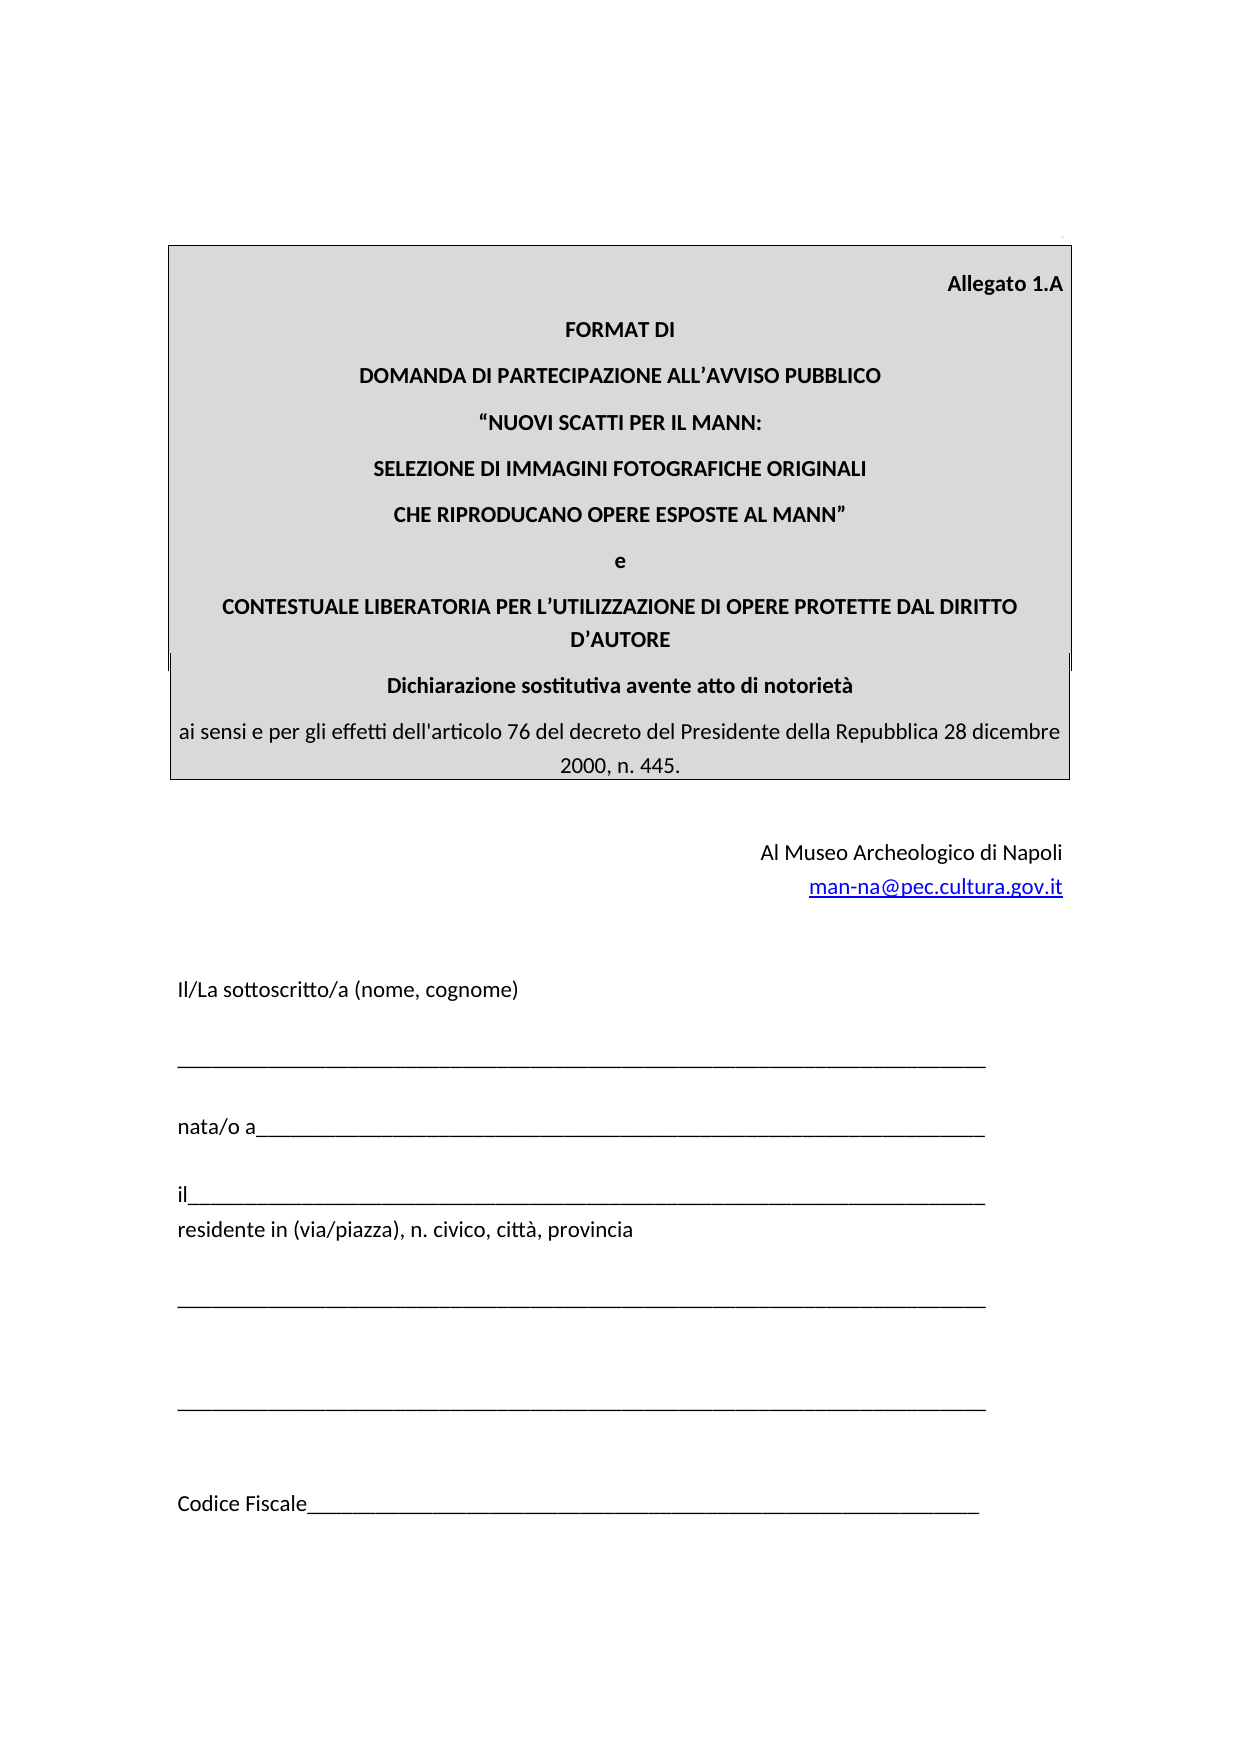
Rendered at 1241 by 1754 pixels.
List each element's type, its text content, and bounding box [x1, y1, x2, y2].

text CHE RIPRODUCANO OPERE ESPOSTE AL MANN” [169, 497, 1071, 528]
text Al Museo Archeologico di Napoli [207, 838, 1063, 866]
text ai sensi e per gli effetti dell'articolo 76 del decreto del Presidente della Repubblica 28 dicembre 2000, n. 445. [171, 716, 1069, 779]
text residente in (via/piazza), n. civico, città, provincia [177, 1215, 1063, 1243]
text Allegato 1.A [169, 266, 1071, 297]
text _______________________________________________________________________ [177, 1386, 1063, 1414]
text _______________________________________________________________________ [177, 1043, 1063, 1071]
text FORMAT DI [169, 312, 1071, 343]
text Il/La sottoscritto/a (nome, cognome) [177, 975, 1063, 1003]
text Dichiarazione sostitutiva avente atto di notorietà [171, 670, 1069, 699]
text Codice Fiscale___________________________________________________________ [177, 1489, 1063, 1517]
text CONTESTUALE LIBERATORIA PER L’UTILIZZAZIONE DI OPERE PROTETTE DAL DIRITTO D’AUTORE [169, 589, 1071, 653]
text DOMANDA DI PARTECIPAZIONE ALL’AVVISO PUBBLICO [169, 358, 1071, 389]
text e [169, 543, 1071, 574]
text SELEZIONE DI IMMAGINI FOTOGRAFICHE ORIGINALI [169, 451, 1071, 482]
text _______________________________________________________________________ [177, 1283, 1063, 1311]
text nata/o a________________________________________________________________ [177, 1112, 1063, 1140]
text man-na@pec.cultura.gov.it [649, 872, 1063, 900]
text “NUOVI SCATTI PER IL MANN: [169, 404, 1071, 436]
text il______________________________________________________________________ [177, 1181, 1063, 1208]
